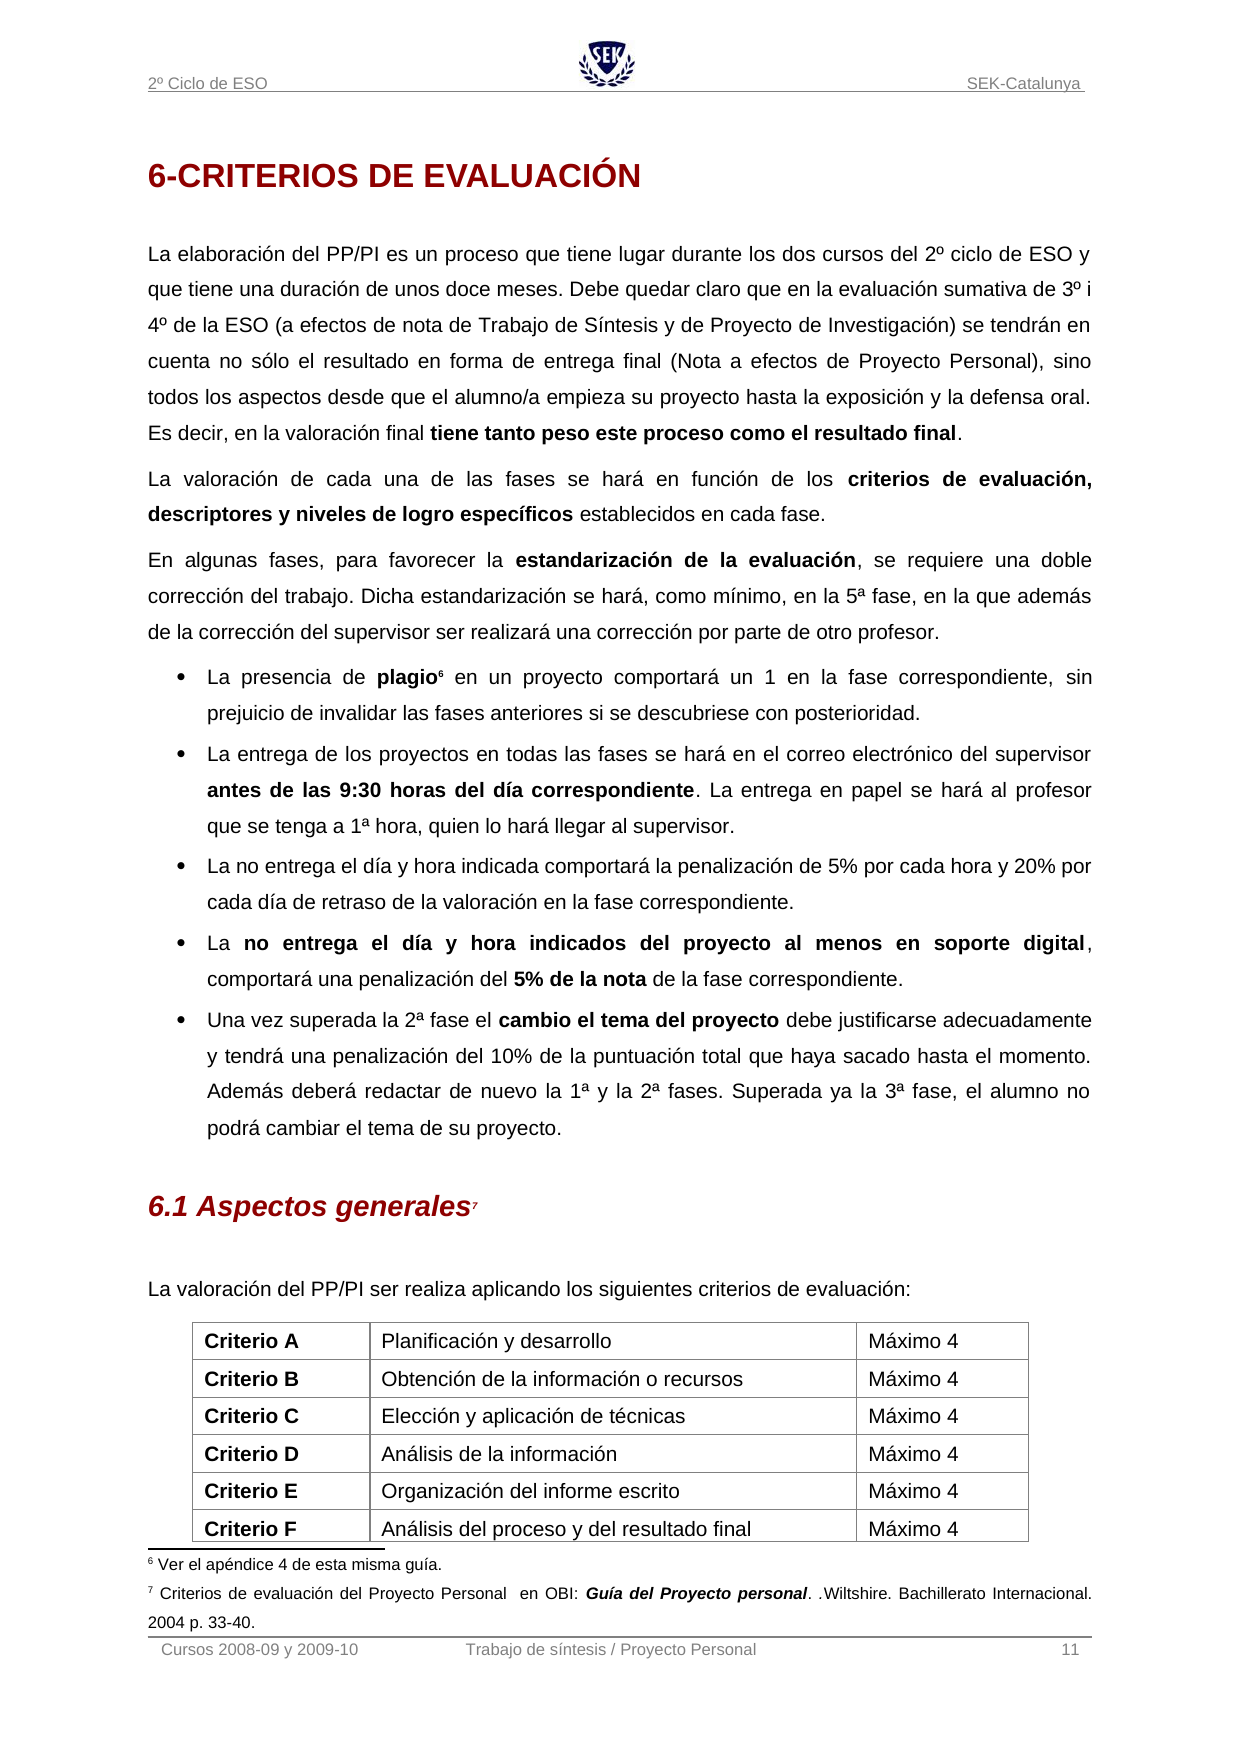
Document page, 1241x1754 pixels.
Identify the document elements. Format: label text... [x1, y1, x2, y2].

table_cell Criterio E [193, 1473, 369, 1509]
text La entrega de los proyectos en todas las fases se hará en el correo electrónico del supervisor antes de las 9:30 horas del día correspondiente. La entrega en papel se hará al profesor que se tenga a 1ª hora, quien lo hará llegar al supervisor. [177, 741, 1092, 837]
table_cell Máximo 4 [857, 1510, 1028, 1541]
text La valoración del PP/PI ser realiza aplicando los siguientes criterios de evaluación: [148, 1277, 1092, 1301]
table_cell Máximo 4 [857, 1473, 1028, 1509]
table_cell Análisis de la información [371, 1435, 856, 1472]
text En algunas fases, para favorecer la estandarización de la evaluación, se requiere una doble corrección del trabajo. Dicha estandarización se hará, como mínimo, en la 5ª fase, en la que además de la corrección del supervisor ser realizará una corrección por parte de otro profesor. [148, 548, 1092, 643]
text La no entrega el día y hora indicados del proyecto al menos en soporte digital, comportará una penalización del 5% de la nota de la fase correspondiente. [177, 931, 1092, 991]
subtitle 6.1 Aspectos generales [148, 1189, 1092, 1222]
table_cell Criterio C [193, 1398, 369, 1434]
text La elaboración del PP/PI es un proceso que tiene lugar durante los dos cursos del 2º ciclo de ESO y que tiene una duración de unos doce meses. Debe quedar claro que en la evaluación sumativa de 3º i 4º de la ESO (a efectos de nota de Trabajo de Síntesis y de Proyecto de Investigación) se tendrán en cuenta no sólo el resultado en forma de entrega final (Nota a efectos de Proyecto Personal), sino todos los aspectos desde que el alumno/a empieza su proyecto hasta la exposición y la defensa oral. Es decir, en la valoración final tiene tanto peso este proceso como el resultado final. [148, 241, 1092, 445]
table_header Planificación y desarrollo [371, 1323, 856, 1359]
table_cell Máximo 4 [857, 1435, 1028, 1472]
table_cell Máximo 4 [857, 1360, 1028, 1397]
table_cell Criterio D [193, 1435, 369, 1472]
table_cell Máximo 4 [857, 1398, 1028, 1434]
table_cell Criterio F [193, 1510, 369, 1541]
text Una vez superada la 2ª fase el cambio el tema del proyecto debe justificarse adecuadamente y tendrá una penalización del 10% de la puntuación total que haya sacado hasta el momento. Además deberá redactar de nuevo la 1ª y la 2ª fases. Superada ya la 3ª fase, el alumno no podrá cambiar el tema de su proyecto. [177, 1007, 1092, 1139]
text La no entrega el día y hora indicada comportará la penalización de 5% por cada hora y 20% por cada día de retraso de la valoración en la fase correspondiente. [177, 854, 1092, 914]
table_cell Elección y aplicación de técnicas [371, 1398, 856, 1434]
subtitle 6-CRITERIOS DE EVALUACIÓN [148, 156, 1092, 194]
table_cell Obtención de la información o recursos [371, 1360, 856, 1397]
table_header Máximo 4 [857, 1323, 1028, 1359]
table_cell Criterio B [193, 1360, 369, 1397]
picture [578, 40, 636, 90]
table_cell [371, 1510, 856, 1541]
table_header Criterio A [193, 1323, 369, 1359]
text La valoración de cada una de las fases se hará en función de los criterios de evaluación, descriptores y niveles de logro específicos establecidos en cada fase. [148, 466, 1092, 526]
text La presencia de plagio en un proyecto comportará un 1 en la fase correspondiente, sin prejuicio de invalidar las fases anteriores si se descubriese con posterioridad. [177, 665, 1092, 725]
table_cell Organización del informe escrito [371, 1473, 856, 1509]
